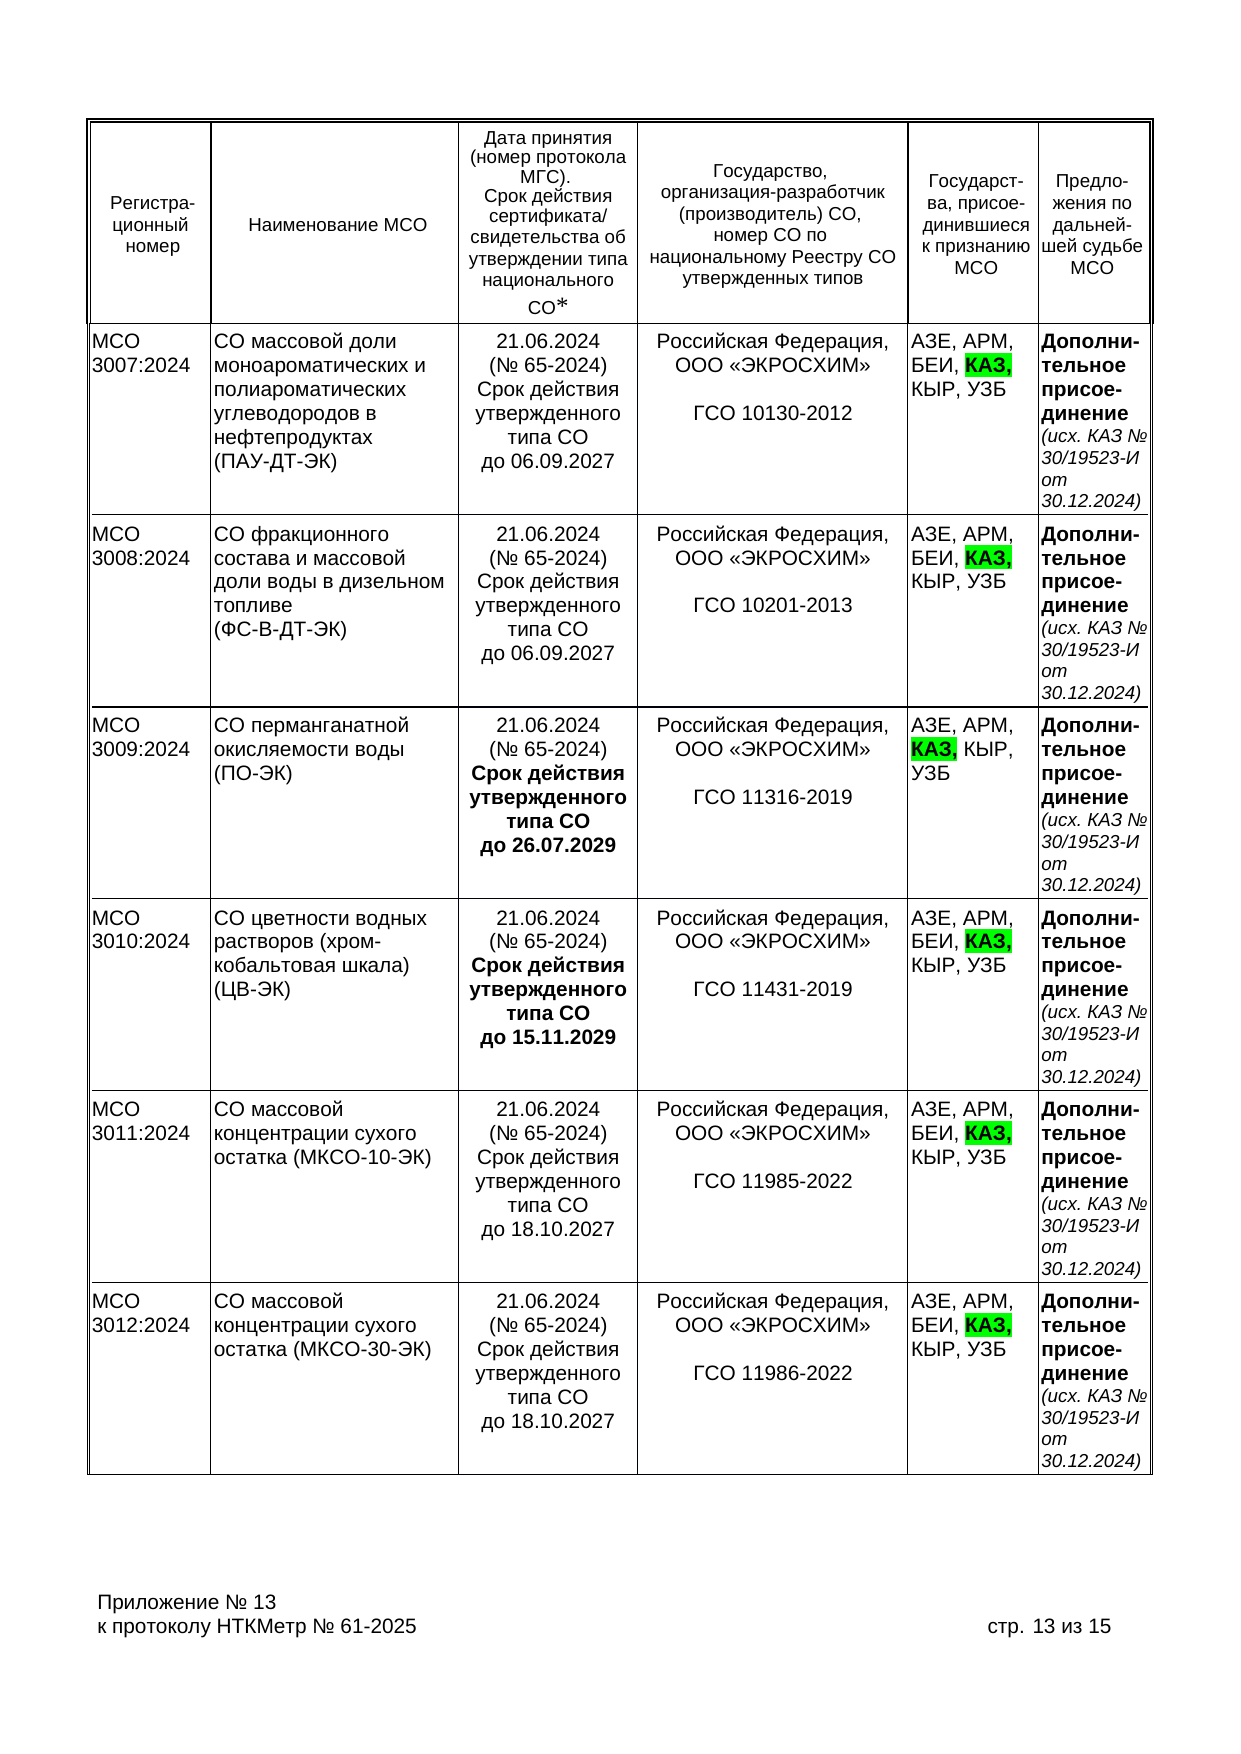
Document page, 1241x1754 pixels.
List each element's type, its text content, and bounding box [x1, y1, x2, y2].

table_cell АЗЕ, АРМ, БЕИ, КАЗ, КЫР, УЗБ [908, 324, 1038, 514]
table_header Государство, организация-разработчик (производитель) СО, номер СО по национальному Реестру СО утвержденных типов [638, 123, 907, 322]
table_cell АЗЕ, АРМ, БЕИ, КАЗ, КЫР, УЗБ [908, 899, 1038, 1090]
table_cell СО массовой концентрации сухого остатка (МКСО-10-ЭК) [211, 1091, 458, 1282]
table_cell Дополни-тельное присое-динение (исх. КАЗ № 30/19523-И от 30.12.2024) [1039, 1282, 1150, 1474]
table_cell СО массовой доли моноароматических и полиароматических углеводородов в нефтепродуктах (ПАУ-ДТ-ЭК) [211, 324, 458, 514]
table_cell МСО 3011:2024 [90, 1090, 210, 1282]
table_cell 21.06.2024 (№ 65-2024) Срок действия утвержденного типа СО до 26.07.2029 [459, 708, 637, 898]
table_cell МСО 3007:2024 [90, 324, 210, 514]
table_cell 21.06.2024 (№ 65-2024) Срок действия утвержденного типа СО до 18.10.2027 [459, 1283, 637, 1474]
table_header Дата принятия (номер протокола МГС). Срок действия сертификата/ свидетельства об утверждении типа национального СО* [459, 123, 637, 322]
table_cell Российская Федерация, ООО «ЭКРОСХИМ» ГСО 11316-2019 [638, 708, 907, 898]
table_cell 21.06.2024 (№ 65-2024) Срок действия утвержденного типа СО до 06.09.2027 [459, 515, 637, 706]
table_cell СО перманганатной окисляемости воды (ПО-ЭК) [211, 708, 458, 898]
table_header Предло-жения по дальней- шей судьбе МСО [1039, 123, 1149, 322]
table_cell Российская Федерация, ООО «ЭКРОСХИМ» ГСО 11986-2022 [638, 1283, 907, 1474]
table_cell Дополни-тельное присое-динение (исх. КАЗ № 30/19523-И от 30.12.2024) [1039, 706, 1150, 898]
table_cell МСО 3012:2024 [90, 1282, 210, 1474]
table_cell Дополни-тельное присое-динение (исх. КАЗ № 30/19523-И от 30.12.2024) [1039, 898, 1150, 1090]
table_cell АЗЕ, АРМ, БЕИ, КАЗ, КЫР, УЗБ [908, 1091, 1038, 1282]
table_header Наименование МСО [212, 123, 458, 322]
table_cell 21.06.2024 (№ 65-2024) Срок действия утвержденного типа СО до 15.11.2029 [459, 899, 637, 1090]
table_cell АЗЕ, АРМ, БЕИ, КАЗ, КЫР, УЗБ [908, 1283, 1038, 1474]
table_cell Российская Федерация, ООО «ЭКРОСХИМ» ГСО 10130-2012 [638, 324, 907, 514]
table_cell 21.06.2024 (№ 65-2024) Срок действия утвержденного типа СО до 06.09.2027 [459, 324, 637, 514]
table_cell АЗЕ, АРМ, БЕИ, КАЗ, КЫР, УЗБ [908, 515, 1038, 706]
table_cell АЗЕ, АРМ, КАЗ, КЫР, УЗБ [908, 708, 1038, 898]
table_cell Дополни-тельное присое-динение (исх. КАЗ № 30/19523-И от 30.12.2024) [1039, 1090, 1150, 1282]
table_header Регистра-ционный номер [91, 123, 210, 322]
table_cell МСО 3008:2024 [90, 514, 210, 706]
table_cell Российская Федерация, ООО «ЭКРОСХИМ» ГСО 10201-2013 [638, 515, 907, 706]
table_cell МСО 3010:2024 [90, 898, 210, 1090]
table_cell СО цветности водных растворов (хром-кобальтовая шкала) (ЦВ-ЭК) [211, 899, 458, 1090]
table_cell 21.06.2024 (№ 65-2024) Срок действия утвержденного типа СО до 18.10.2027 [459, 1091, 637, 1282]
table_cell СО массовой концентрации сухого остатка (МКСО-30-ЭК) [211, 1283, 458, 1474]
table_cell Дополни-тельное присое-динение (исх. КАЗ № 30/19523-И от 30.12.2024) [1039, 324, 1150, 514]
table_cell МСО 3009:2024 [90, 706, 210, 898]
table_cell Дополни-тельное присое-динение (исх. КАЗ № 30/19523-И от 30.12.2024) [1039, 514, 1150, 706]
table_cell СО фракционного состава и массовой доли воды в дизельном топливе (ФС-В-ДТ-ЭК) [211, 515, 458, 706]
table_cell Российская Федерация, ООО «ЭКРОСХИМ» ГСО 11985-2022 [638, 1091, 907, 1282]
table_header Государст-ва, присое-динившиеся к признанию МСО [909, 123, 1038, 322]
table_cell Российская Федерация, ООО «ЭКРОСХИМ» ГСО 11431-2019 [638, 899, 907, 1090]
